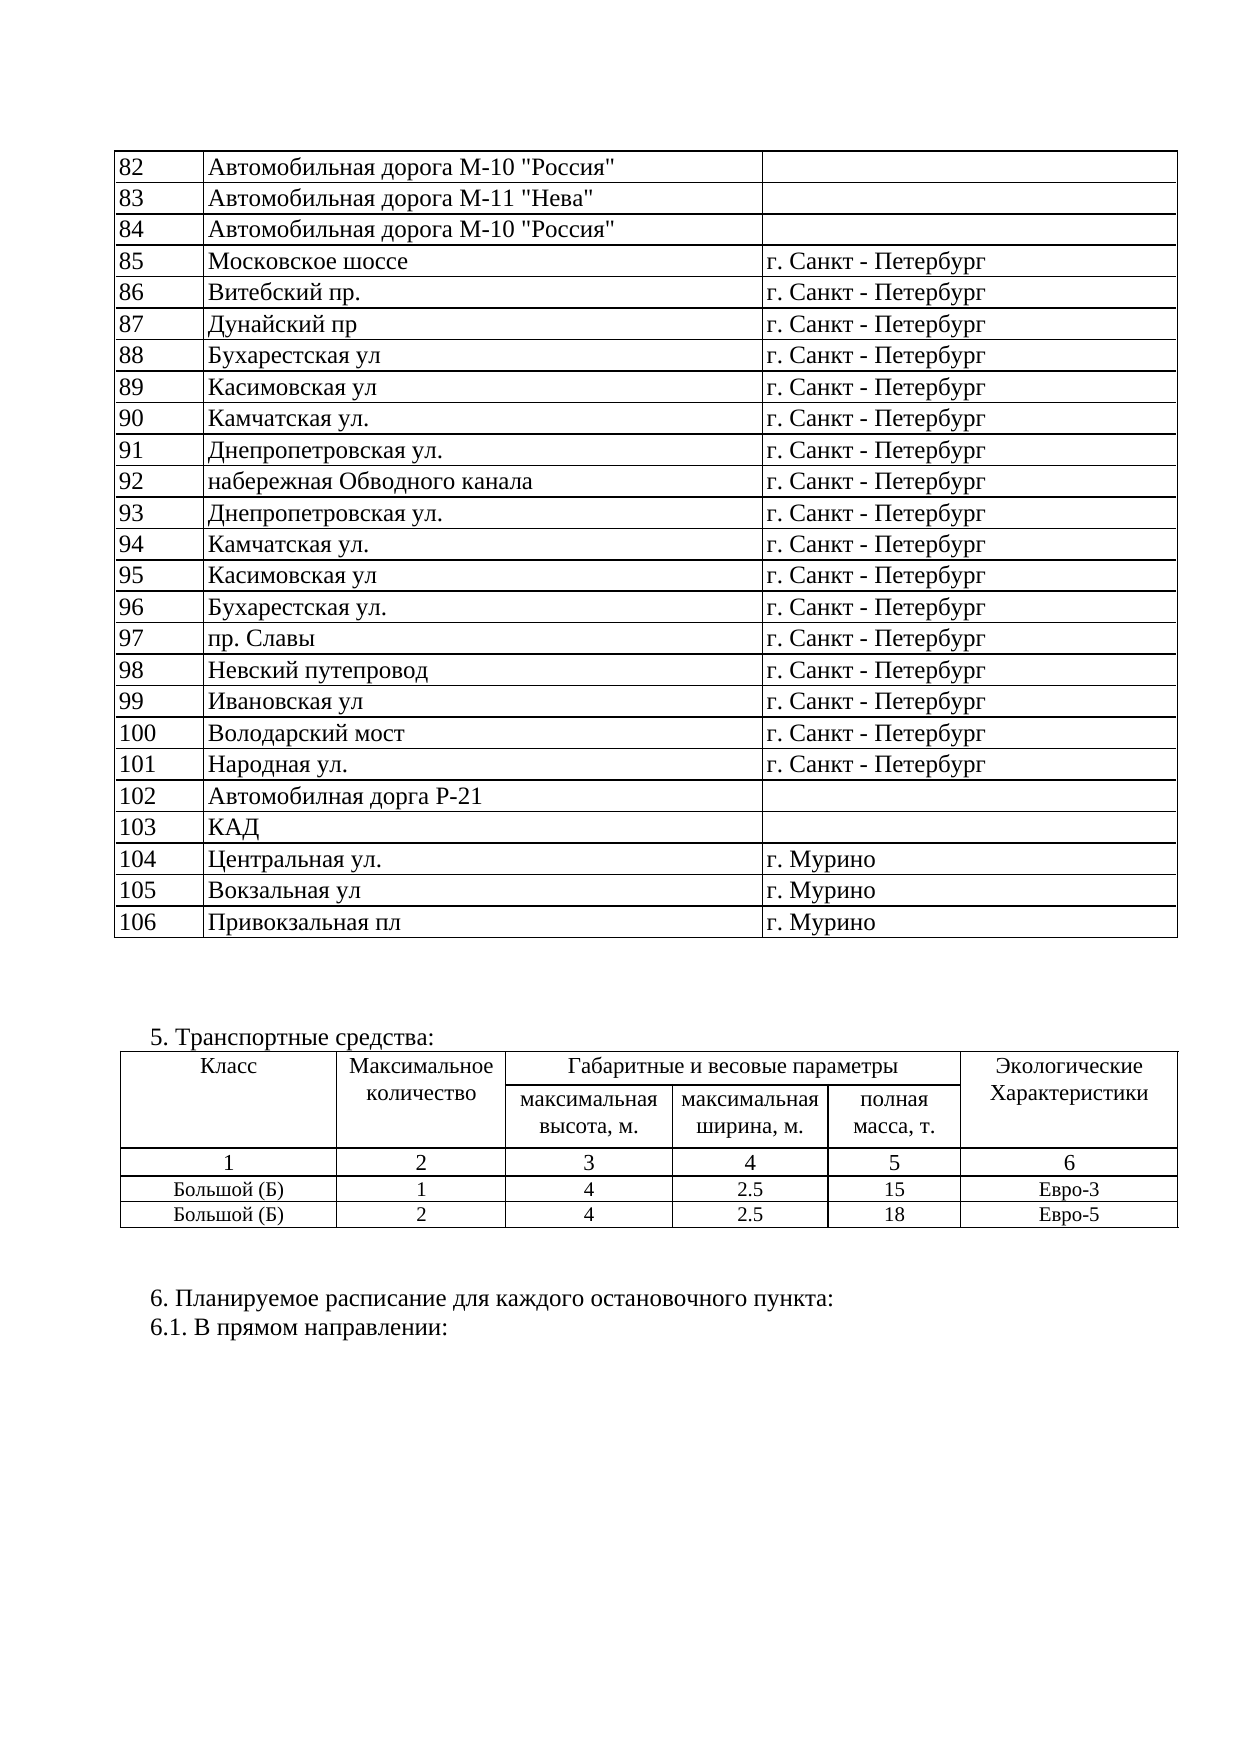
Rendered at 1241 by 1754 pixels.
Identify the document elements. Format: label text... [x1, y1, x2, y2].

table_cell Привокзальная пл [204, 907, 762, 936]
table_cell г. Санкт - Петербург [763, 402, 1177, 433]
table_cell Камчатская ул. [204, 403, 762, 433]
table_cell 87 [115, 308, 203, 339]
table_cell 3 [506, 1149, 672, 1175]
table_cell 2.5 [673, 1202, 827, 1226]
table_cell 85 [115, 245, 203, 276]
table_cell Автомобильная дорога М-10 "Россия" [204, 215, 762, 244]
table_cell Евро-3 [961, 1177, 1177, 1201]
table_cell [763, 213, 1177, 244]
table_header Экологические Характеристики [961, 1052, 1177, 1147]
table_cell г. Санкт - Петербург [763, 496, 1177, 527]
table_cell Народная ул. [204, 749, 762, 779]
table_cell Ивановская ул [204, 686, 762, 716]
table_cell г. Санкт - Петербург [763, 276, 1177, 307]
table_cell г. Санкт - Петербург [763, 685, 1177, 716]
table_cell г. Санкт - Петербург [763, 244, 1177, 276]
table_cell Большой (Б) [121, 1202, 336, 1226]
table_cell Центральная ул. [204, 844, 762, 873]
table_header Класс [121, 1052, 336, 1147]
table_cell 95 [115, 560, 203, 590]
table_cell 89 [115, 371, 203, 402]
table_cell г. Санкт - Петербург [763, 339, 1177, 370]
table_cell 92 [115, 466, 203, 496]
table_cell 96 [115, 591, 203, 622]
table_cell 86 [115, 277, 203, 307]
table_cell полная масса, т. [829, 1086, 960, 1147]
table_cell 103 [115, 812, 203, 842]
table_cell 91 [115, 434, 203, 464]
table_cell Днепропетровская ул. [204, 498, 762, 527]
table_cell максимальная ширина, м. [673, 1086, 827, 1147]
table_cell 94 [115, 529, 203, 559]
table_cell 102 [115, 780, 203, 811]
table_cell Автомобильная дорога М-11 "Нева" [204, 183, 762, 213]
table_cell 15 [829, 1177, 960, 1201]
table_header Габаритные и весовые параметры [506, 1052, 960, 1084]
table_cell 93 [115, 497, 203, 527]
table_cell Дунайский пр [204, 309, 762, 339]
table_cell Днепропетровская ул. [204, 435, 762, 464]
table_cell г. Мурино [763, 874, 1177, 905]
table_cell Автомобилная дорга Р-21 [204, 781, 762, 811]
table_cell г. Санкт - Петербург [763, 559, 1177, 590]
table_cell 1 [121, 1149, 336, 1175]
table_cell [763, 811, 1177, 842]
table_cell Касимовская ул [204, 561, 762, 590]
table_cell 106 [115, 906, 203, 936]
table_cell Московское шоссе [204, 246, 762, 276]
table_cell г. Санкт - Петербург [763, 433, 1177, 464]
table_cell г. Санкт - Петербург [763, 590, 1177, 622]
table_cell 18 [829, 1202, 960, 1226]
table_cell г. Санкт - Петербург [763, 653, 1177, 685]
table_cell г. Санкт - Петербург [763, 307, 1177, 339]
table_cell 83 [115, 183, 203, 213]
table_cell 101 [115, 749, 203, 779]
table_cell [763, 779, 1177, 811]
table_cell Витебский пр. [204, 277, 762, 307]
table_cell Вокзальная ул [204, 875, 762, 905]
table_cell Невский путепровод [204, 655, 762, 685]
table_cell 104 [115, 843, 203, 873]
table_cell г. Санкт - Петербург [763, 370, 1177, 402]
table_cell 4 [673, 1149, 827, 1175]
text 6.1. В прямом направлении: [150, 1312, 1090, 1341]
table_cell 2 [337, 1149, 505, 1175]
table_cell Бухарестская ул. [204, 592, 762, 622]
table_cell Бухарестская ул [204, 340, 762, 370]
table_cell 2.5 [673, 1177, 827, 1201]
table_cell Большой (Б) [121, 1177, 336, 1201]
table_cell Володарский мост [204, 718, 762, 748]
table_cell 99 [115, 686, 203, 716]
table_cell 100 [115, 717, 203, 748]
table_cell г. Мурино [763, 905, 1177, 936]
table_cell 82 [115, 152, 203, 181]
table_cell 1 [337, 1177, 505, 1201]
table_cell [763, 181, 1177, 213]
table_cell г. Санкт - Петербург [763, 528, 1177, 559]
table_cell 4 [506, 1202, 672, 1226]
table_cell 2 [337, 1202, 505, 1226]
table_cell Касимовская ул [204, 372, 762, 402]
table_cell 88 [115, 340, 203, 370]
table_cell 90 [115, 403, 203, 433]
text 6. Планируемое расписание для каждого остановочного пункта: [150, 1283, 1090, 1312]
table_cell 98 [115, 654, 203, 685]
table_cell набережная Обводного канала [204, 466, 762, 496]
table_cell КАД [204, 812, 762, 842]
table_cell г. Санкт - Петербург [763, 716, 1177, 748]
table_cell 97 [115, 623, 203, 653]
table_cell Автомобильная дорога М-10 "Россия" [204, 152, 762, 181]
table_cell пр. Славы [204, 623, 762, 653]
table_cell г. Санкт - Петербург [763, 465, 1177, 496]
table_cell Евро-5 [961, 1202, 1177, 1226]
table_header Максимальное количество [337, 1052, 505, 1147]
text 5. Транспортные средства: [150, 1022, 1090, 1051]
table_cell [763, 152, 1177, 181]
table_cell 4 [506, 1177, 672, 1201]
table_cell г. Санкт - Петербург [763, 748, 1177, 779]
table_cell 5 [829, 1149, 960, 1175]
table_cell 105 [115, 875, 203, 905]
table_cell г. Мурино [763, 842, 1177, 873]
table_cell 84 [115, 214, 203, 244]
table_cell г. Санкт - Петербург [763, 622, 1177, 653]
table_cell максимальная высота, м. [506, 1086, 672, 1147]
table_cell Камчатская ул. [204, 529, 762, 559]
table_cell 6 [961, 1149, 1177, 1175]
